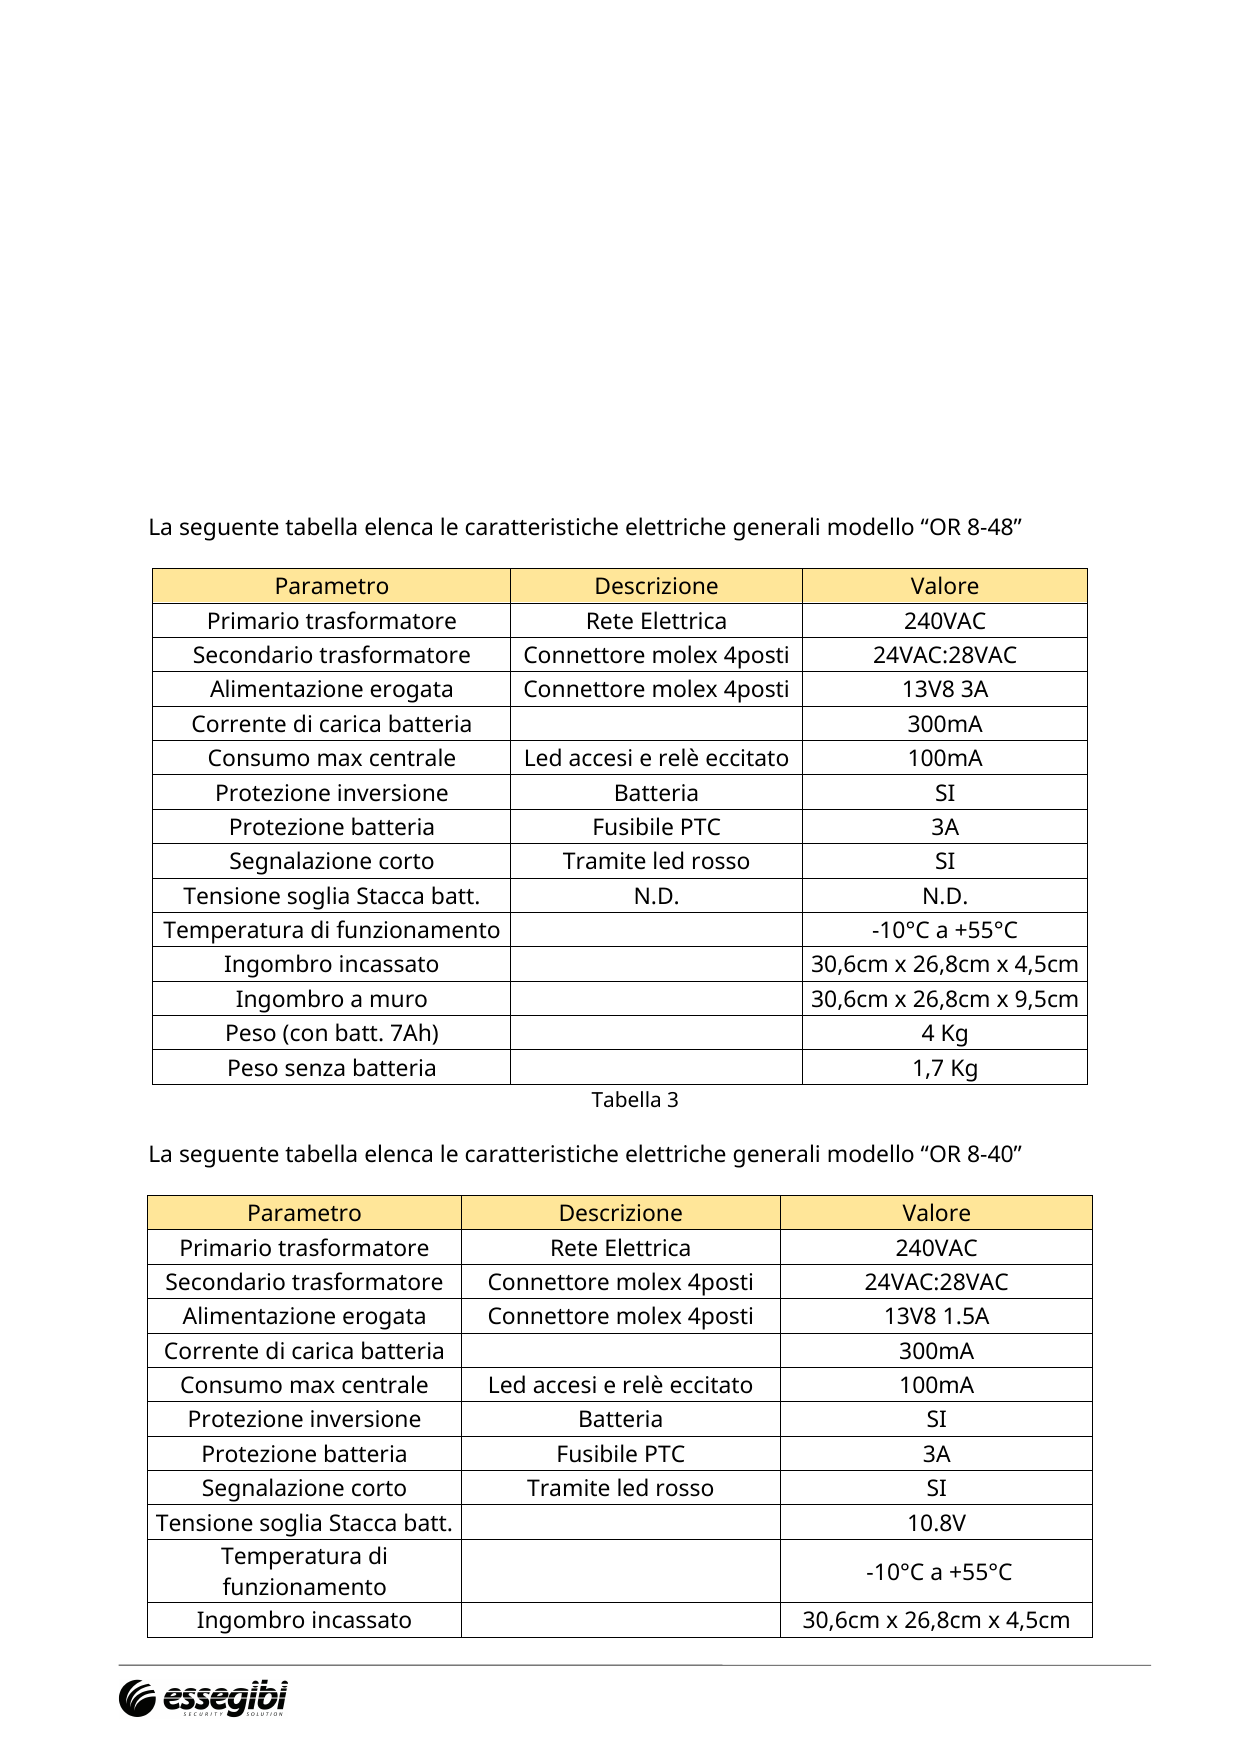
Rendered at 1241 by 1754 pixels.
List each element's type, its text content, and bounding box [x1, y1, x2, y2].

table_cell 300mA [781, 1334, 1092, 1367]
table_cell Primario trasformatore [153, 604, 510, 637]
table_cell Rete Elettrica [462, 1230, 780, 1264]
table_cell 240VAC [803, 604, 1087, 637]
table_cell Corrente di carica batteria [148, 1334, 461, 1367]
table_cell Connettore molex 4posti [462, 1265, 780, 1298]
table_cell [462, 1603, 780, 1637]
table_cell Rete Elettrica [511, 604, 802, 637]
table_cell Alimentazione erogata [148, 1299, 461, 1332]
table_cell 3A [781, 1437, 1092, 1470]
table_cell 100mA [781, 1368, 1092, 1401]
table_cell Consumo max centrale [153, 741, 510, 774]
table_cell Ingombro incassato [153, 947, 510, 981]
table_cell Segnalazione corto [153, 844, 510, 877]
table_cell Segnalazione corto [148, 1471, 461, 1504]
table_cell [462, 1540, 780, 1602]
table_cell 3A [803, 810, 1087, 843]
table_cell 30,6cm x 26,8cm x 4,5cm [781, 1603, 1092, 1637]
table_cell 100mA [803, 741, 1087, 774]
table_cell Batteria [462, 1402, 780, 1436]
table_cell Protezione batteria [153, 810, 510, 843]
table_cell Connettore molex 4posti [511, 638, 802, 671]
table_cell [511, 913, 802, 946]
table_cell Connettore molex 4posti [462, 1299, 780, 1332]
table_header Valore [803, 569, 1087, 602]
table_cell Protezione inversione [148, 1402, 461, 1436]
table_cell 300mA [803, 707, 1087, 740]
picture [118, 1679, 288, 1719]
table_header Valore [781, 1196, 1092, 1229]
table_cell Connettore molex 4posti [511, 672, 802, 706]
table_cell [511, 707, 802, 740]
table_cell Tramite led rosso [511, 844, 802, 877]
table_cell 1,7 Kg [803, 1050, 1087, 1084]
table_cell Led accesi e relè eccitato [511, 741, 802, 774]
table_header Descrizione [511, 569, 802, 602]
table_cell SI [803, 775, 1087, 809]
table_cell Led accesi e relè eccitato [462, 1368, 780, 1401]
table_cell Peso senza batteria [153, 1050, 510, 1084]
table_cell Temperatura di funzionamento [148, 1540, 461, 1602]
table_cell Tramite led rosso [462, 1471, 780, 1504]
table_cell 30,6cm x 26,8cm x 9,5cm [803, 982, 1087, 1015]
table_cell Alimentazione erogata [153, 672, 510, 706]
table_cell Consumo max centrale [148, 1368, 461, 1401]
table_cell Tensione soglia Stacca batt. [148, 1505, 461, 1539]
text La seguente tabella elenca le caratteristiche elettriche generali modello “OR 8-48” [148, 511, 1152, 543]
table_cell Peso (con batt. 7Ah) [153, 1016, 510, 1049]
table_cell Ingombro a muro [153, 982, 510, 1015]
table_cell Temperatura di funzionamento [153, 913, 510, 946]
table_cell [511, 1016, 802, 1049]
table_cell Corrente di carica batteria [153, 707, 510, 740]
text La seguente tabella elenca le caratteristiche elettriche generali modello “OR 8-40” [148, 1138, 1152, 1169]
table_cell 24VAC:28VAC [781, 1265, 1092, 1298]
table_cell 4 Kg [803, 1016, 1087, 1049]
table_cell 10.8V [781, 1505, 1092, 1539]
table_cell [511, 1050, 802, 1084]
table_cell 240VAC [781, 1230, 1092, 1264]
table_cell -10°C a +55°C [781, 1540, 1092, 1602]
table_cell N.D. [511, 879, 802, 912]
table_cell 30,6cm x 26,8cm x 4,5cm [803, 947, 1087, 981]
table_cell [511, 982, 802, 1015]
table_header Descrizione [462, 1196, 780, 1229]
table_cell Protezione inversione [153, 775, 510, 809]
text Tabella 3 [118, 1085, 1152, 1113]
table_cell [511, 947, 802, 981]
table_cell Fusibile PTC [511, 810, 802, 843]
table_header Parametro [148, 1196, 461, 1229]
table_cell Secondario trasformatore [153, 638, 510, 671]
table_cell Ingombro incassato [148, 1603, 461, 1637]
table_cell SI [781, 1471, 1092, 1504]
table_cell SI [803, 844, 1087, 877]
table_cell Batteria [511, 775, 802, 809]
table_cell Fusibile PTC [462, 1437, 780, 1470]
table_header Parametro [153, 569, 510, 602]
table_cell [462, 1334, 780, 1367]
table_cell 13V8 1.5A [781, 1299, 1092, 1332]
table_cell Protezione batteria [148, 1437, 461, 1470]
table_cell [462, 1505, 780, 1539]
table_cell Tensione soglia Stacca batt. [153, 879, 510, 912]
table_cell 13V8 3A [803, 672, 1087, 706]
table_cell Secondario trasformatore [148, 1265, 461, 1298]
table_cell Primario trasformatore [148, 1230, 461, 1264]
table_cell SI [781, 1402, 1092, 1436]
table_cell -10°C a +55°C [803, 913, 1087, 946]
table_cell N.D. [803, 879, 1087, 912]
table_cell 24VAC:28VAC [803, 638, 1087, 671]
